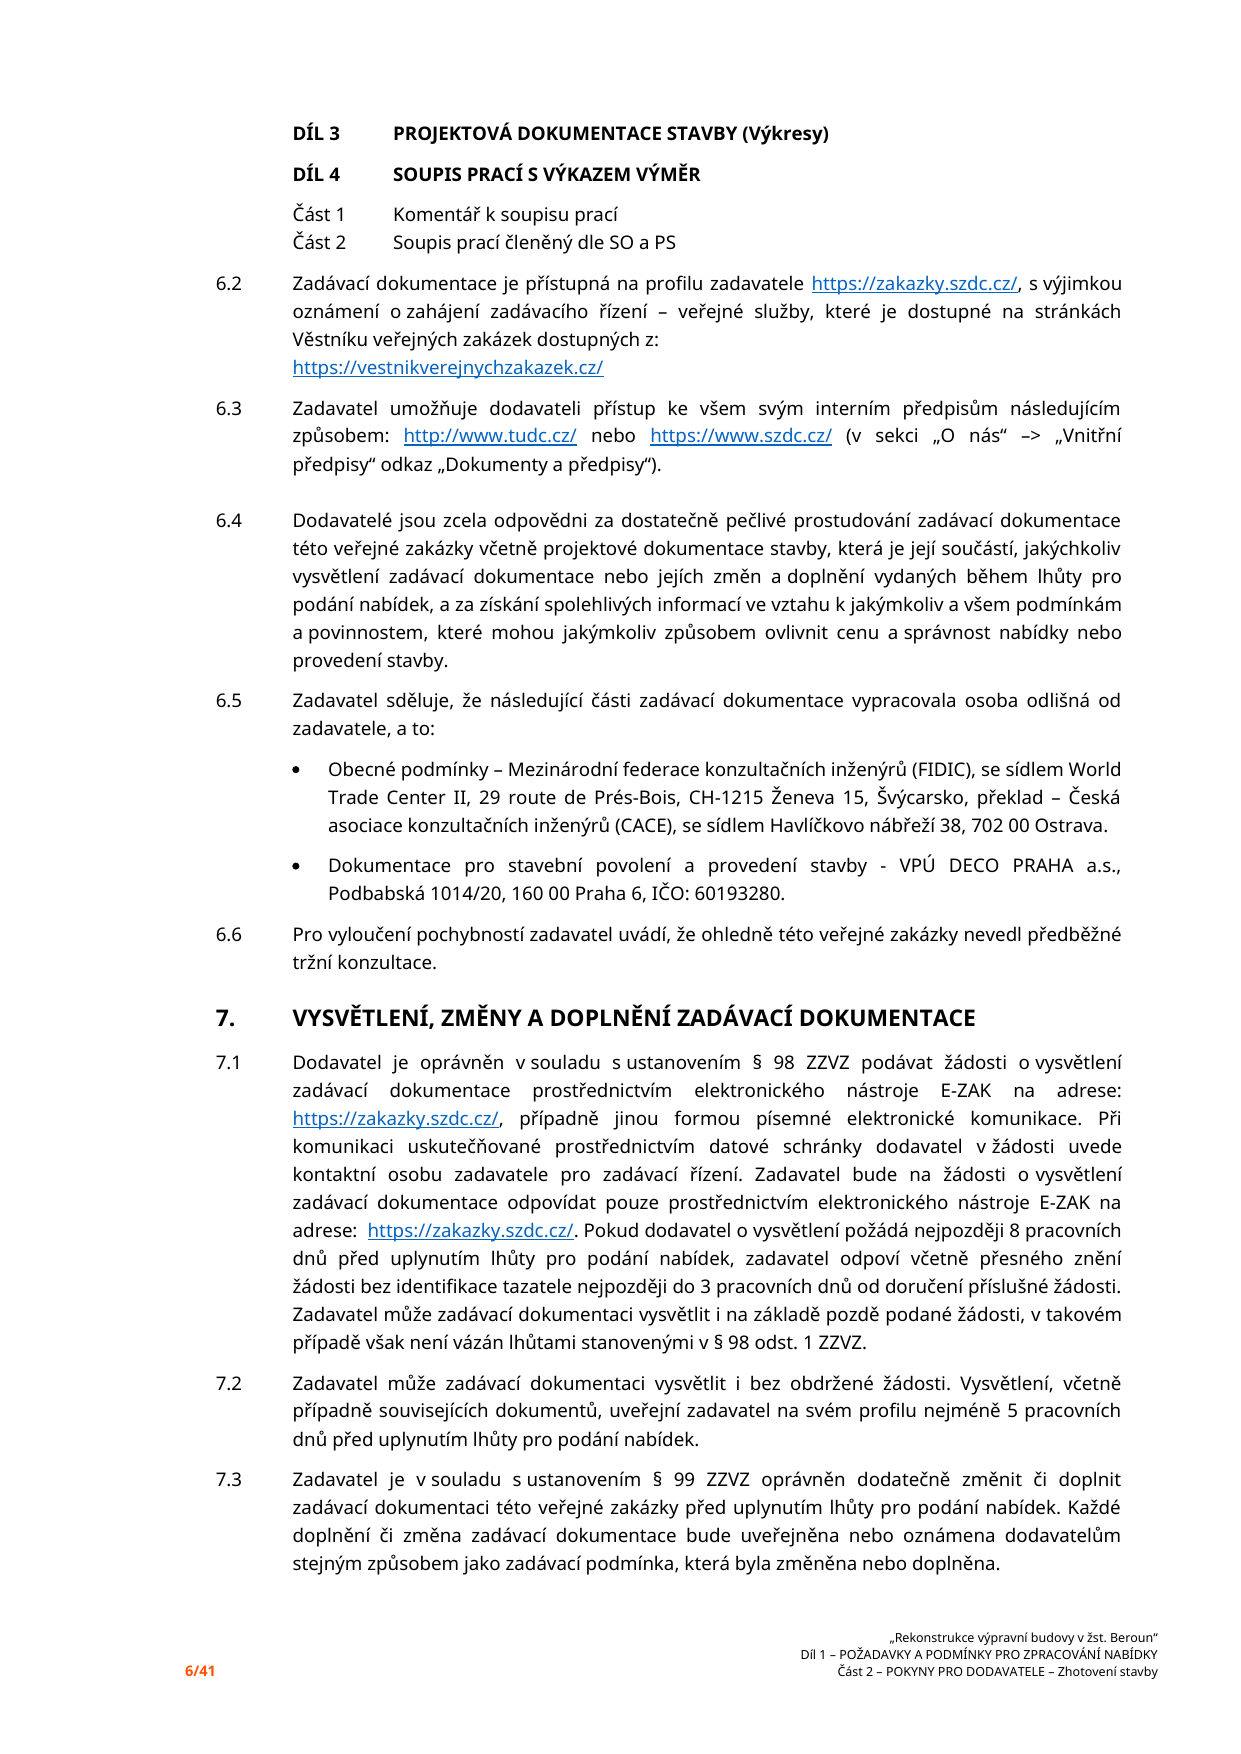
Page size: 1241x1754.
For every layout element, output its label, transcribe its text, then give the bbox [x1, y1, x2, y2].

text VYSVĚTLENÍ, ZMĚNY a DOPLNĚNÍ ZADÁVACÍ DOKUMENTACE [216, 1002, 1122, 1033]
text Část 1 Komentář k soupisu prací [292, 202, 1122, 227]
text DÍL 3 PROJEKTOVÁ DOKUMENTACE STAVBY (Výkresy) [292, 121, 1122, 146]
text Část 2 Soupis prací členěný dle SO a PS [292, 230, 1122, 255]
text DÍL 4 SOUPIS PRACÍ S VÝKAZEM VÝMĚR [292, 161, 1122, 187]
text Obecné podmínky – Mezinárodní federace konzultačních inženýrů (FIDIC), se sídlem World Trade Center II, 29 route de Prés-Bois, CH-1215 Ženeva 15, Švýcarsko, překlad – Česká asociace konzultačních inženýrů (CACE), se sídlem Havlíčkovo nábřeží 38, 702 00 Ostrava. [292, 756, 1122, 838]
text Dodavatelé jsou zcela odpovědni za dostatečně pečlivé prostudování zadávací dokumentace této veřejné zakázky včetně projektové dokumentace stavby, která je její součástí, jakýchkoliv vysvětlení zadávací dokumentace nebo jejích změn a doplnění vydaných během lhůty pro podání nabídek, a za získání spolehlivých informací ve vztahu k jakýmkoliv a všem podmínkám a povinnostem, které mohou jakýmkoliv způsobem ovlivnit cenu a správnost nabídky nebo provedení stavby. [216, 507, 1122, 672]
text Zadavatel může zadávací dokumentaci vysvětlit i bez obdržené žádosti. Vysvětlení, včetně případně souvisejících dokumentů, uveřejní zadavatel na svém profilu nejméně 5 pracovních dnů před uplynutím lhůty pro podání nabídek. [216, 1370, 1122, 1451]
text Pro vyloučení pochybností zadavatel uvádí, že ohledně této veřejné zakázky nevedl předběžné tržní konzultace. [216, 921, 1122, 975]
text Zadavatel umožňuje dodavateli přístup ke všem svým interním předpisům následujícím způsobem: http://www.tudc.cz/ nebo https://www.szdc.cz/ (v sekci „O nás“ –> „Vnitřní předpisy“ odkaz „Dokumenty a předpisy“). [216, 395, 1122, 476]
text Zadávací dokumentace je přístupná na profilu zadavatele https://zakazky.szdc.cz/, s výjimkou oznámení o zahájení zadávacího řízení – veřejné služby, které je dostupné na stránkách Věstníku veřejných zakázek dostupných z: [216, 270, 1122, 352]
text https://vestnikverejnychzakazek.cz/ [292, 354, 1122, 380]
text Dokumentace pro stavební povolení a provedení stavby - VPÚ DECO PRAHA a.s., Podbabská 1014/20, 160 00 Praha 6, IČO: 60193280. [292, 853, 1122, 906]
text Zadavatel sděluje, že následující části zadávací dokumentace vypracovala osoba odlišná od zadavatele, a to: [216, 687, 1122, 741]
text Zadavatel je v souladu s ustanovením § 99 ZZVZ oprávněn dodatečně změnit či doplnit zadávací dokumentaci této veřejné zakázky před uplynutím lhůty pro podání nabídek. Každé doplnění či změna zadávací dokumentace bude uveřejněna nebo oznámena dodavatelům stejným způsobem jako zadávací podmínka, která byla změněna nebo doplněna. [216, 1466, 1122, 1576]
text Dodavatel je oprávněn v souladu s ustanovením § 98 ZZVZ podávat žádosti o vysvětlení zadávací dokumentace prostřednictvím elektronického nástroje E-ZAK na adrese: https://zakazky.szdc.cz/, případně jinou formou písemné elektronické komunikace. Při komunikaci uskutečňované prostřednictvím datové schránky dodavatel v žádosti uvede kontaktní osobu zadavatele pro zadávací řízení. Zadavatel bude na žádosti o vysvětlení zadávací dokumentace odpovídat pouze prostřednictvím elektronického nástroje E-ZAK na adrese: https://zakazky.szdc.cz/. Pokud dodavatel o vysvětlení požádá nejpozději 8 pracovních dnů před uplynutím lhůty pro podání nabídek, zadavatel odpoví včetně přesného znění žádosti bez identifikace tazatele nejpozději do 3 pracovních dnů od doručení příslušné žádosti. Zadavatel může zadávací dokumentaci vysvětlit i na základě pozdě podané žádosti, v takovém případě však není vázán lhůtami stanovenými v § 98 odst. 1 ZZVZ. [216, 1049, 1122, 1355]
